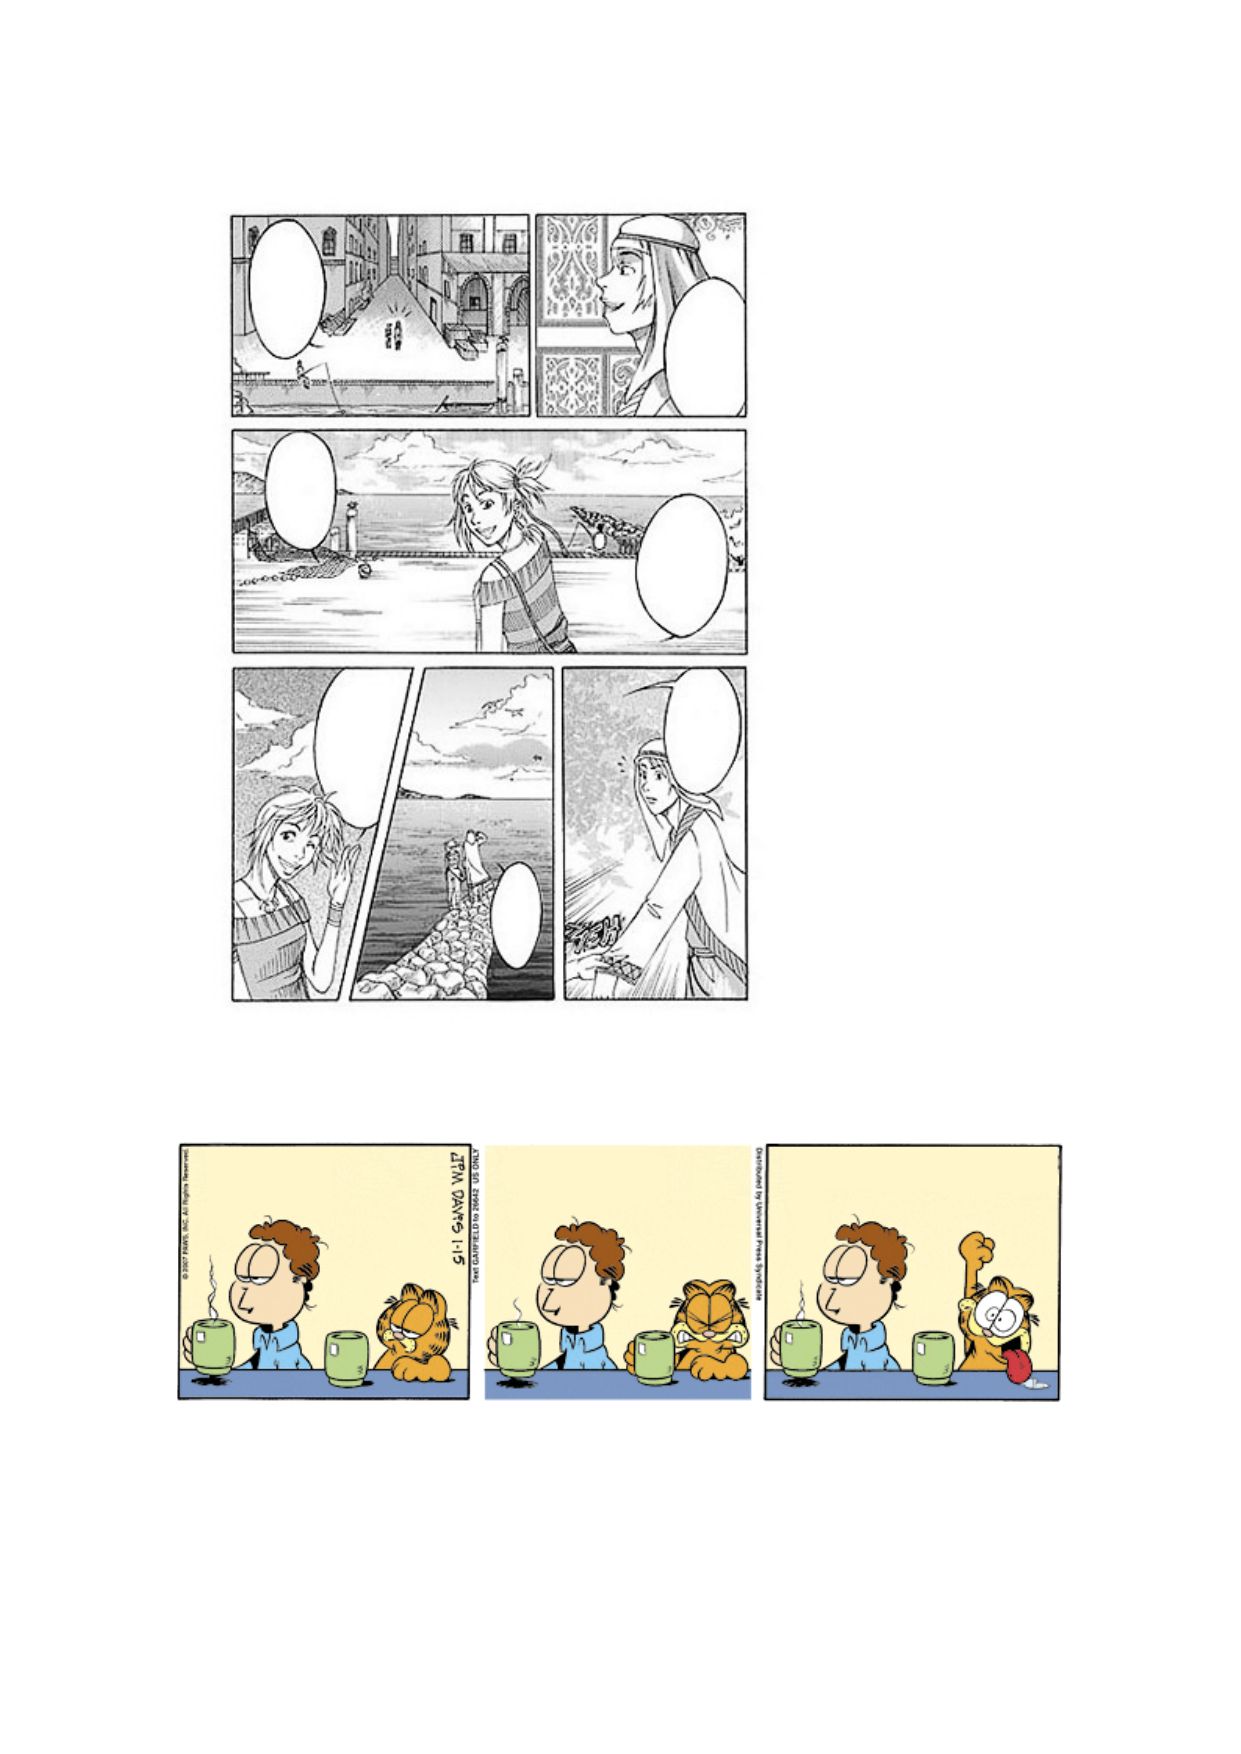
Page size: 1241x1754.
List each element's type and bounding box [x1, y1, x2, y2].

picture [177, 147, 803, 1076]
picture [177, 1141, 1063, 1405]
